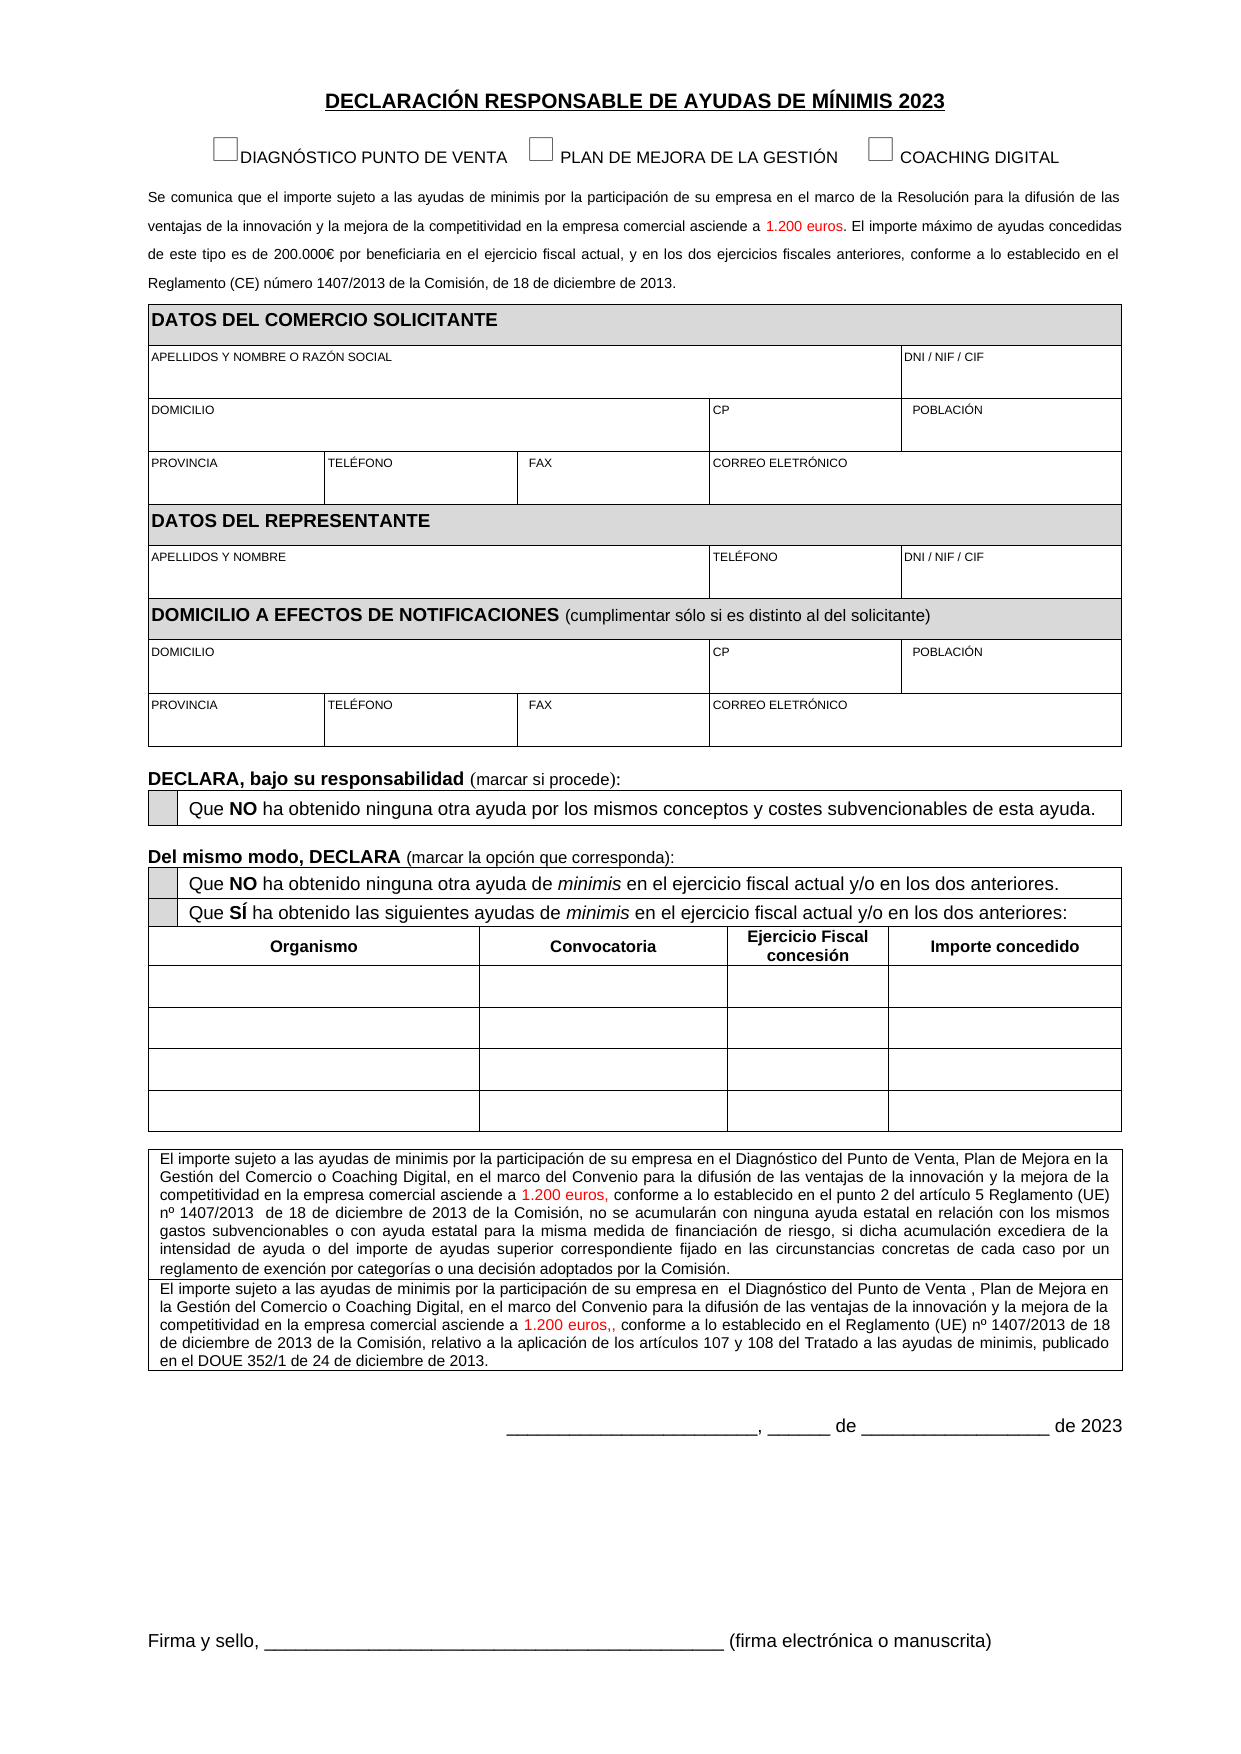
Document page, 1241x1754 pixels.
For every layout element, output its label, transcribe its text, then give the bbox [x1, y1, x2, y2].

table_cell DNI / NIF / CIF [902, 346, 1121, 398]
table_cell TELÉFONO [710, 546, 901, 598]
table_cell CORREO ELETRÓNICO [710, 452, 1121, 504]
table_cell [728, 1049, 888, 1089]
table_cell Convocatoria [480, 927, 727, 965]
table_cell [149, 1049, 479, 1089]
table_header [149, 791, 177, 825]
picture [210, 134, 240, 164]
table_cell Ejercicio Fiscal concesión [728, 927, 888, 965]
table_cell [149, 1008, 479, 1048]
table_header Que NO ha obtenido ninguna otra ayuda por los mismos conceptos y costes subvencionables de esta ayuda. [178, 791, 1121, 825]
table_cell FAX [518, 694, 709, 746]
table_cell [149, 899, 177, 926]
table_cell Organismo [149, 927, 479, 965]
table_header Que NO ha obtenido ninguna otra ayuda de minimis en el ejercicio fiscal actual y/o en los dos anteriores. [178, 868, 1121, 898]
table_cell [728, 1091, 888, 1131]
table_cell [480, 966, 727, 1007]
text DECLARACIÓN RESPONSABLE DE AYUDAS DE MÍNIMIS 2023 [148, 89, 1122, 113]
text Del mismo modo, DECLARA (marcar la opción que corresponda): [148, 846, 1122, 867]
table_cell POBLACIÓN [902, 399, 1121, 451]
table_cell DOMICILIO [149, 399, 709, 451]
table_cell [728, 1008, 888, 1048]
table_cell PROVINCIA [149, 452, 324, 504]
table_cell POBLACIÓN [902, 640, 1121, 692]
text DIAGNÓSTICO PUNTO DE VENTA PLAN DE MEJORA DE LA GESTIÓN COACHING DIGITAL [148, 134, 1122, 167]
table_header El importe sujeto a las ayudas de minimis por la participación de su empresa en el Diagnóstico del Punto de Venta, Plan de Mejora en la Gestión del Comercio o Coaching Digital, en el marco del Convenio para la difusión de las ventajas de la innovación y la mejora de la competitividad en la empresa comercial asciende a 1.200 euros, conforme a lo establecido en el punto 2 del artículo 5 Reglamento (UE) nº 1407/2013 de 18 de diciembre de 2013 de la Comisión, no se acumularán con ninguna ayuda estatal en relación con los mismos gastos subvencionables o con ayuda estatal para la misma medida de financiación de riesgo, si dicha acumulación excediera de la intensidad de ayuda o del importe de ayudas superior correspondiente fijado en las circunstancias concretas de cada caso por un reglamento de exención por categorías o una decisión adoptados por la Comisión. [149, 1150, 1122, 1279]
table_cell Que SÍ ha obtenido las siguientes ayudas de minimis en el ejercicio fiscal actual y/o en los dos anteriores: [178, 899, 1121, 926]
table_cell [149, 966, 479, 1007]
table_cell FAX [518, 452, 709, 504]
table_cell TELÉFONO [325, 694, 517, 746]
text DECLARA, bajo su responsabilidad (marcar si procede): [148, 768, 1122, 790]
table_cell CORREO ELETRÓNICO [710, 694, 1121, 746]
table_cell PROVINCIA [149, 694, 324, 746]
table_cell APELLIDOS Y NOMBRE [149, 546, 709, 598]
text ________________________, ______ de __________________ de 2023 [148, 1414, 1122, 1436]
table_cell [728, 966, 888, 1007]
text Firma y sello, ____________________________________________ (firma electrónica o manuscrita) [148, 1630, 1122, 1652]
picture [526, 134, 556, 164]
table_cell CP [710, 399, 901, 451]
table_cell DATOS DEL REPRESENTANTE [149, 505, 1121, 545]
table_cell [889, 966, 1121, 1007]
table_cell CP [710, 640, 901, 692]
picture [866, 134, 896, 164]
table_cell DOMICILIO [149, 640, 709, 692]
table_header DATOS DEL COMERCIO SOLICITANTE [149, 305, 1121, 345]
table_cell [480, 1049, 727, 1089]
table_cell El importe sujeto a las ayudas de minimis por la participación de su empresa en el Diagnóstico del Punto de Venta , Plan de Mejora en la Gestión del Comercio o Coaching Digital, en el marco del Convenio para la difusión de las ventajas de la innovación y la mejora de la competitividad en la empresa comercial asciende a 1.200 euros,, conforme a lo establecido en el Reglamento (UE) nº 1407/2013 de 18 de diciembre de 2013 de la Comisión, relativo a la aplicación de los artículos 107 y 108 del Tratado a las ayudas de minimis, publicado en el DOUE 352/1 de 24 de diciembre de 2013. [149, 1280, 1122, 1370]
table_cell Importe concedido [889, 927, 1121, 965]
table_cell [480, 1091, 727, 1131]
table_cell APELLIDOS Y NOMBRE O RAZÓN SOCIAL [149, 346, 901, 398]
table_cell DNI / NIF / CIF [902, 546, 1121, 598]
table_cell [889, 1049, 1121, 1089]
table_cell [149, 1091, 479, 1131]
text Se comunica que el importe sujeto a las ayudas de minimis por la participación de su empresa en el marco de la Resolución para la difusión de las ventajas de la innovación y la mejora de la competitividad en la empresa comercial asciende a 1.200 euros. El importe máximo de ayudas concedidas de este tipo es de 200.000€ por beneficiaria en el ejercicio fiscal actual, y en los dos ejercicios fiscales anteriores, conforme a lo establecido en el Reglamento (CE) número 1407/2013 de la Comisión, de 18 de diciembre de 2013. [148, 189, 1122, 304]
table_cell TELÉFONO [325, 452, 517, 504]
table_cell [889, 1008, 1121, 1048]
table_header [149, 868, 177, 898]
table_cell [889, 1091, 1121, 1131]
table_cell [480, 1008, 727, 1048]
table_cell DOMICILIO A EFECTOS DE NOTIFICACIONES (cumplimentar sólo si es distinto al del solicitante) [149, 599, 1121, 639]
